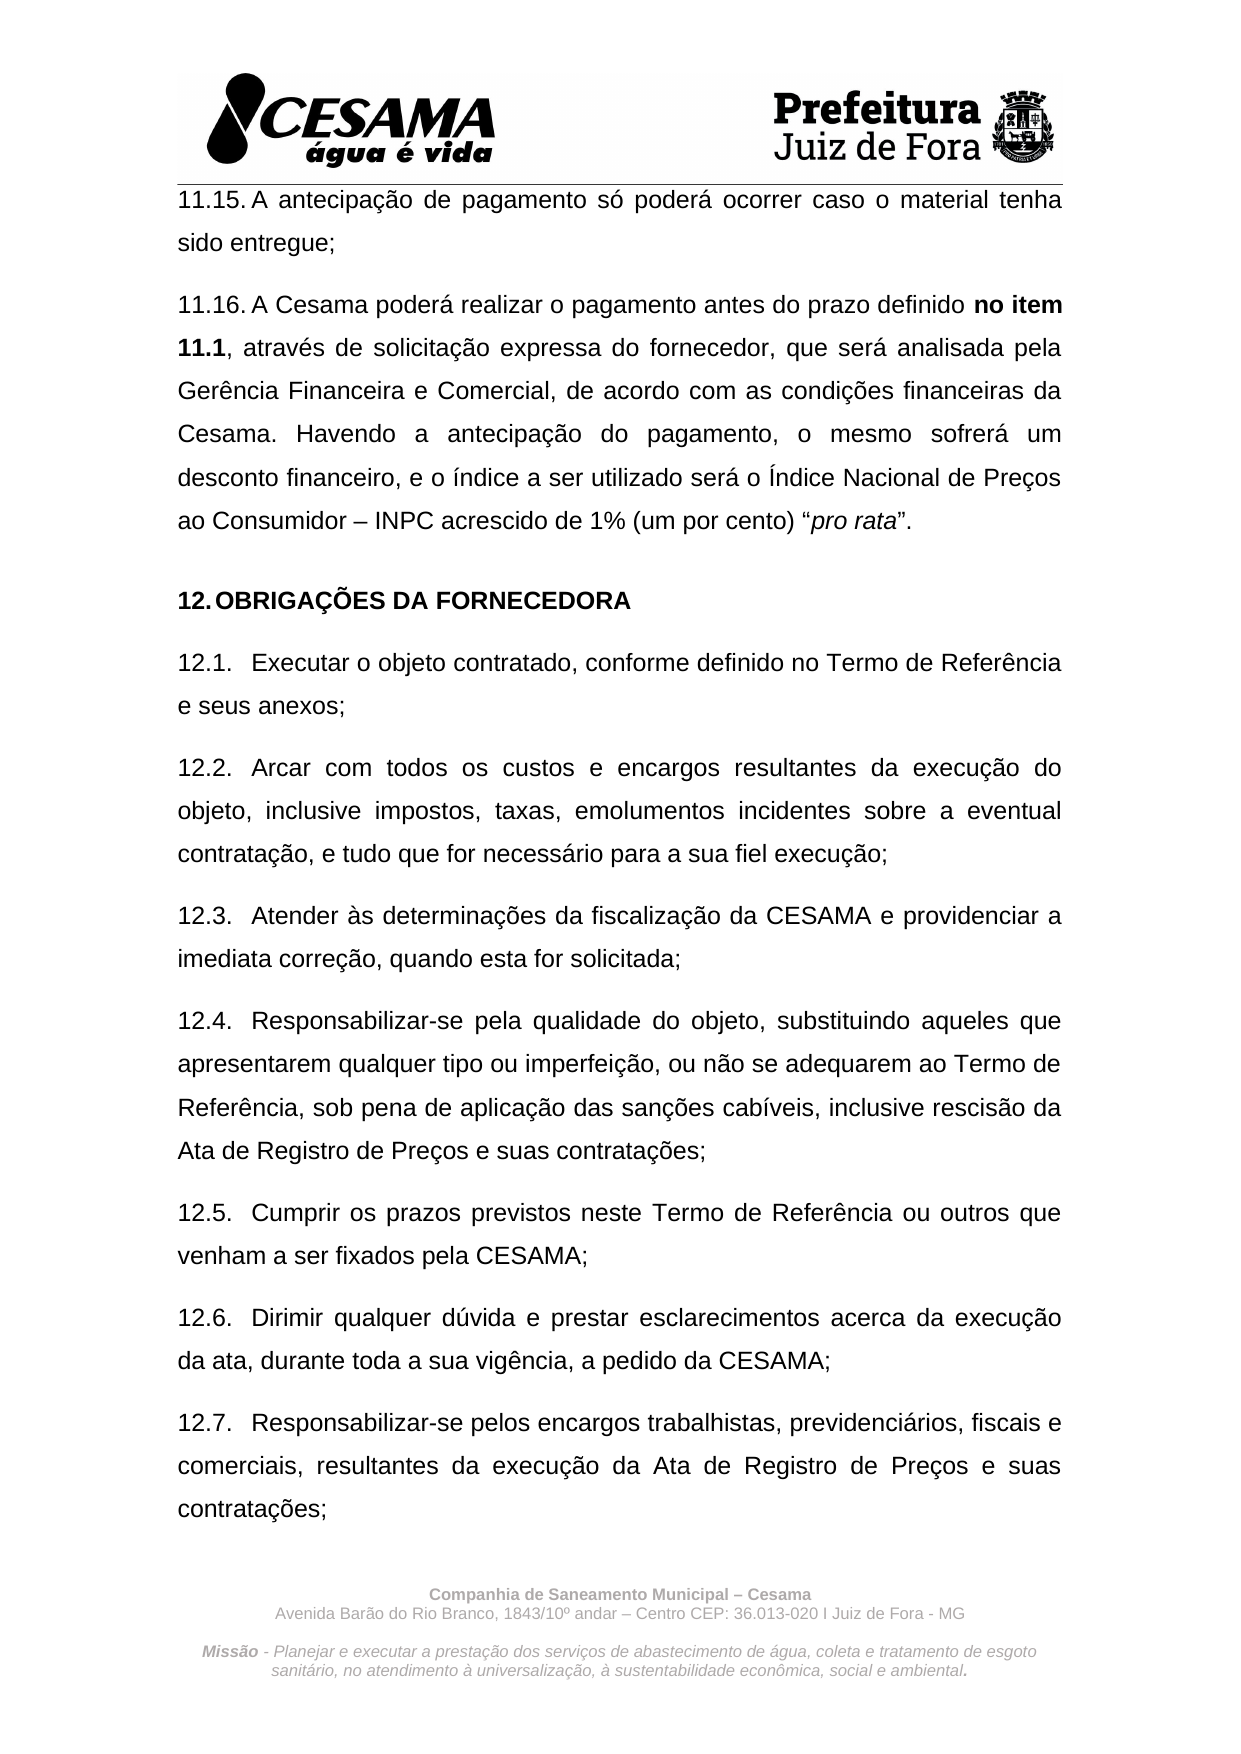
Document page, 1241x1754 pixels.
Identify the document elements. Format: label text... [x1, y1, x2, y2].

subtitle A antecipação de pagamento só poderá ocorrer caso o material tenha sido entregue; [177, 185, 1063, 257]
subtitle A Cesama poderá realizar o pagamento antes do prazo definido no item 11.1, através de solicitação expressa do fornecedor, que será analisada pela Gerência Financeira e Comercial, de acordo com as condições financeiras da Cesama. Havendo a antecipação do pagamento, o mesmo sofrerá um desconto financeiro, e o índice a ser utilizado será o Índice Nacional de Preços ao Consumidor – INPC acrescido de 1% (um por cento) “pro rata”. [177, 290, 1063, 534]
subtitle Atender às determinações da fiscalização da CESAMA e providenciar a imediata correção, quando esta for solicitada; [177, 901, 1063, 973]
subtitle Responsabilizar-se pelos encargos trabalhistas, previdenciários, fiscais e comerciais, resultantes da execução da Ata de Registro de Preços e suas contratações; [177, 1407, 1063, 1522]
subtitle Executar o objeto contratado, conforme definido no Termo de Referência e seus anexos; [177, 648, 1063, 720]
subtitle Responsabilizar-se pela qualidade do objeto, substituindo aqueles que apresentarem qualquer tipo ou imperfeição, ou não se adequarem ao Termo de Referência, sob pena de aplicação das sanções cabíveis, inclusive rescisão da Ata de Registro de Preços e suas contratações; [177, 1006, 1063, 1164]
subtitle Arcar com todos os custos e encargos resultantes da execução do objeto, inclusive impostos, taxas, emolumentos incidentes sobre a eventual contratação, e tudo que for necessário para a sua fiel execução; [177, 753, 1063, 868]
subtitle OBRIGAÇÕES DA FORNECEDORA [177, 586, 1063, 615]
subtitle Dirimir qualquer dúvida e prestar esclarecimentos acerca da execução da ata, durante toda a sua vigência, a pedido da CESAMA; [177, 1302, 1063, 1374]
subtitle Cumprir os prazos previstos neste Termo de Referência ou outros que venham a ser fixados pela CESAMA; [177, 1197, 1063, 1269]
picture [177, 73, 1063, 185]
